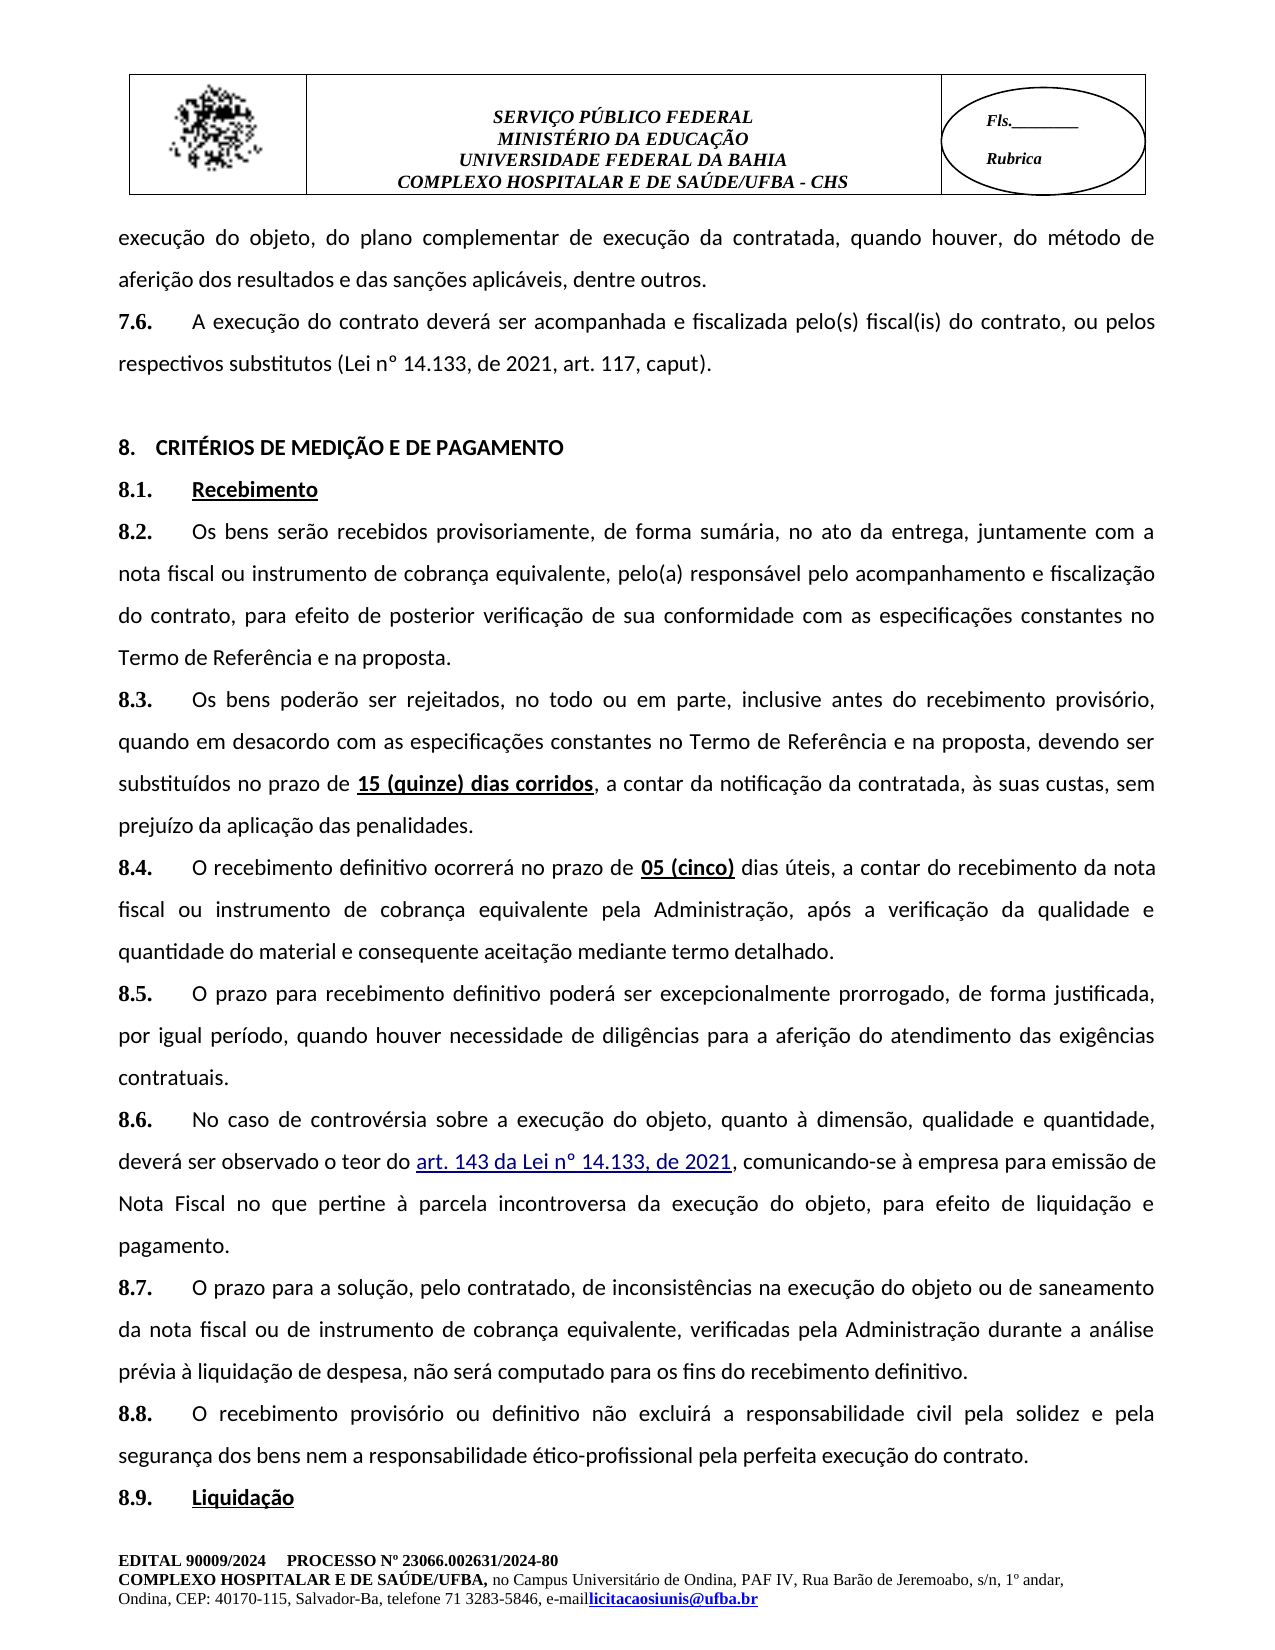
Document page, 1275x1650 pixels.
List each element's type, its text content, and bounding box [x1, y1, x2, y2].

list O recebimento provisório ou definitivo não excluirá a responsabilidade civil pela solidez e pela segurança dos bens nem a responsabilidade ético-profissional pela perfeita execução do contrato. [118, 1399, 1157, 1469]
list Recebimento [118, 475, 1157, 503]
list A execução do contrato deverá ser acompanhada e fiscalizada pelo(s) fiscal(is) do contrato, ou pelos respectivos substitutos (Lei nº 14.133, de 2021, art. 117, caput). [118, 307, 1157, 377]
list O recebimento definitivo ocorrerá no prazo de 05 (cinco) dias úteis, a contar do recebimento da nota fiscal ou instrumento de cobrança equivalente pela Administração, após a verificação da qualidade e quantidade do material e consequente aceitação mediante termo detalhado. [118, 853, 1157, 965]
list Os bens serão recebidos provisoriamente, de forma sumária, no ato da entrega, juntamente com a nota fiscal ou instrumento de cobrança equivalente, pelo(a) responsável pelo acompanhamento e fiscalização do contrato, para efeito de posterior verificação de sua conformidade com as especificações constantes no Termo de Referência e na proposta. [118, 517, 1157, 671]
list O prazo para recebimento definitivo poderá ser excepcionalmente prorrogado, de forma justificada, por igual período, quando houver necessidade de diligências para a aferição do atendimento das exigências contratuais. [118, 979, 1157, 1091]
list Liquidação [118, 1483, 1157, 1511]
list No caso de controvérsia sobre a execução do objeto, quanto à dimensão, qualidade e quantidade, deverá ser observado o teor do art. 143 da Lei nº 14.133, de 2021, comunicando-se à empresa para emissão de Nota Fiscal no que pertine à parcela incontroversa da execução do objeto, para efeito de liquidação e pagamento. [118, 1105, 1157, 1259]
list Os bens poderão ser rejeitados, no todo ou em parte, inclusive antes do recebimento provisório, quando em desacordo com as especificações constantes no Termo de Referência e na proposta, devendo ser substituídos no prazo de 15 (quinze) dias corridos, a contar da notificação da contratada, às suas custas, sem prejuízo da aplicação das penalidades. [118, 685, 1157, 839]
list CRITÉRIOS DE MEDIÇÃO E DE PAGAMENTO [118, 433, 1157, 461]
list O prazo para a solução, pelo contratado, de inconsistências na execução do objeto ou de saneamento da nota fiscal ou de instrumento de cobrança equivalente, verificadas pela Administração durante a análise prévia à liquidação de despesa, não será computado para os fins do recebimento definitivo. [118, 1273, 1157, 1385]
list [118, 223, 1157, 293]
